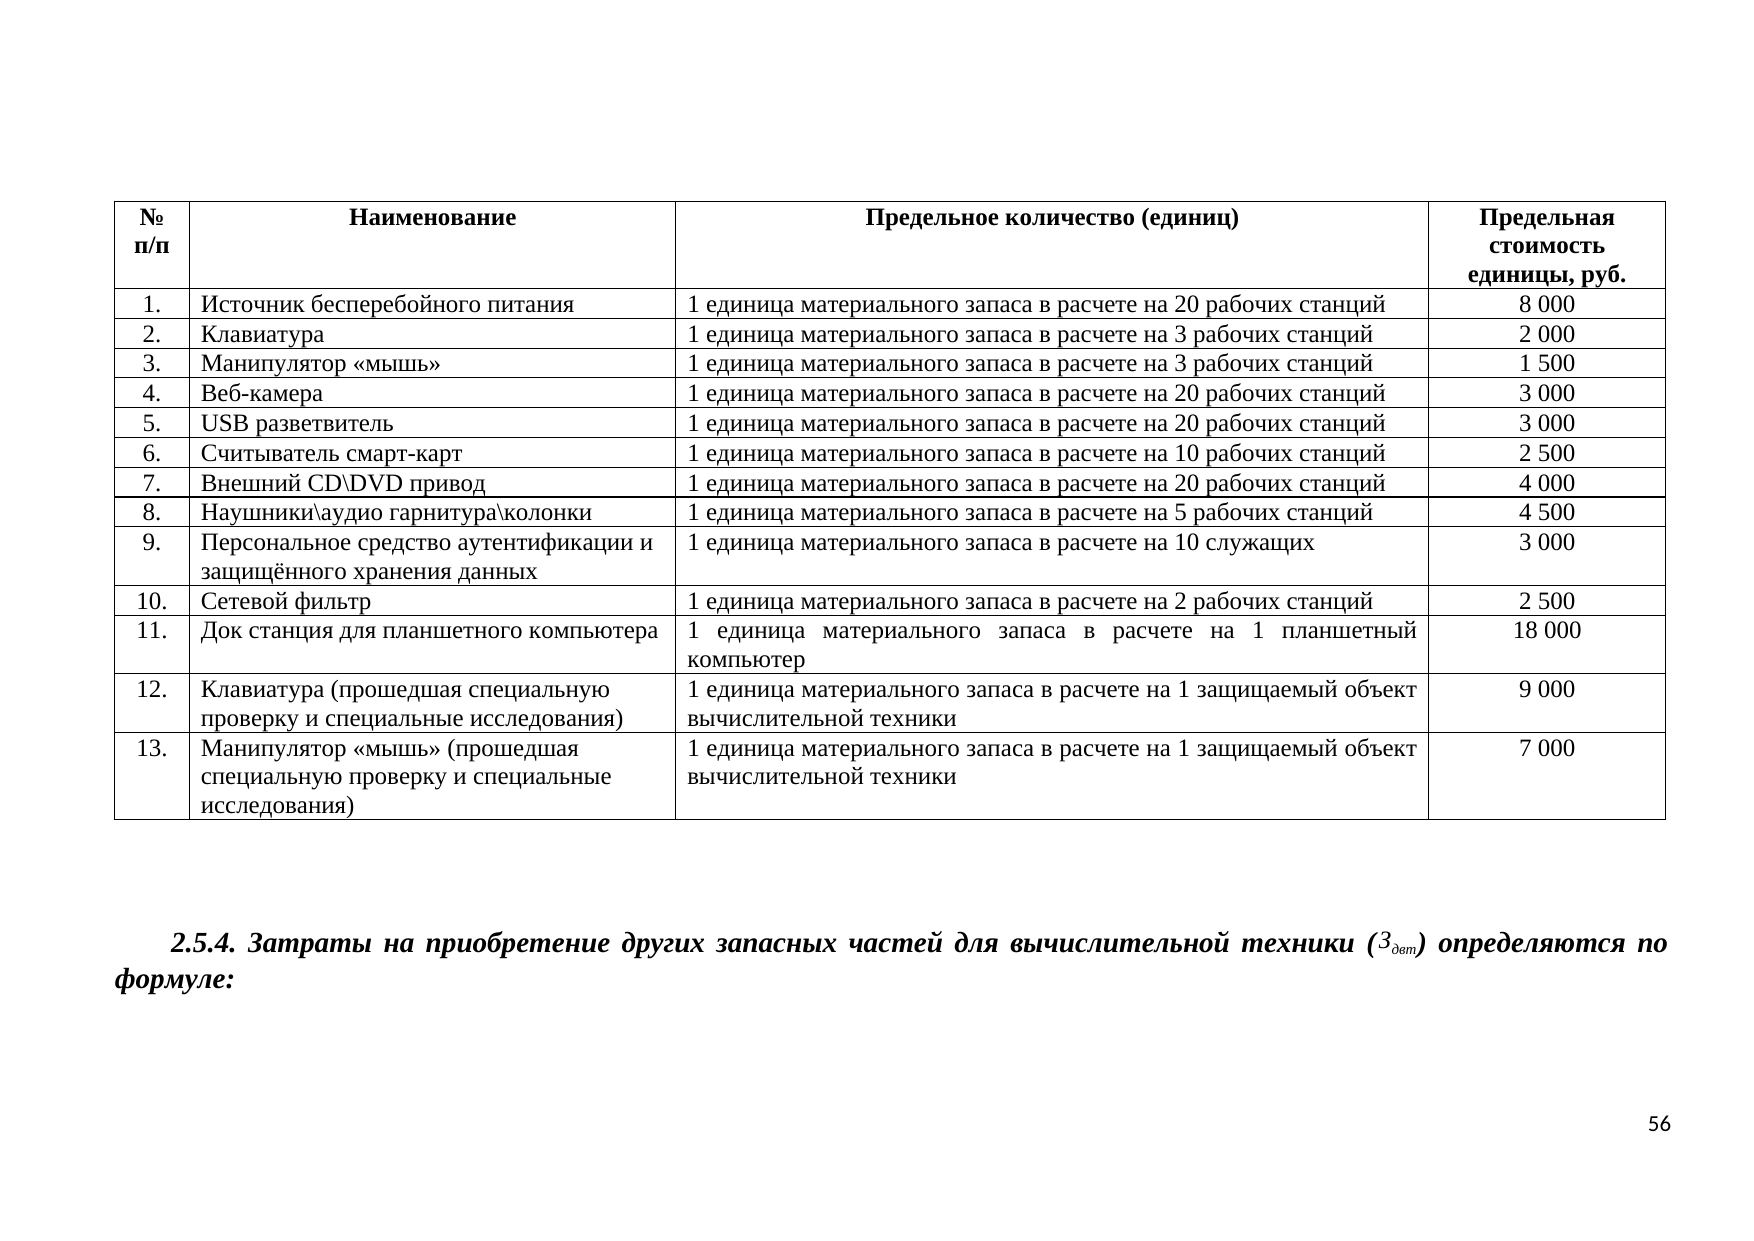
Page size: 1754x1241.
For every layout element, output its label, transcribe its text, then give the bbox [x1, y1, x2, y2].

table_cell 7 000 [1429, 733, 1665, 819]
table_cell Персональное средство аутентификации и защищённого хранения данных [190, 527, 675, 585]
table_header Предельное количество (единиц) [676, 202, 1428, 288]
table_cell Клавиатура [190, 319, 675, 347]
table_cell 8 000 [1429, 289, 1665, 318]
table_cell 2. [115, 319, 189, 347]
table_cell Клавиатура (прошедшая специальную проверку и специальные исследования) [190, 674, 675, 732]
table_cell 9 000 [1429, 674, 1665, 732]
table_cell 4 000 [1429, 468, 1665, 496]
table_cell 1 единица материального запаса в расчете на 10 рабочих станций [676, 438, 1428, 467]
table_cell 1. [115, 289, 189, 318]
table_cell Манипулятор «мышь» (прошедшая специальную проверку и специальные исследования) [190, 733, 675, 819]
table_cell Сетевой фильтр [190, 586, 675, 614]
table_cell 1 500 [1429, 349, 1665, 377]
table_cell 1 единица материального запаса в расчете на 20 рабочих станций [676, 468, 1428, 496]
table_cell USB разветвитель [190, 408, 675, 437]
table_cell 1 единица материального запаса в расчете на 1 защищаемый объект вычислительной техники [676, 674, 1428, 732]
table_cell 9. [115, 527, 189, 585]
table_cell 1 единица материального запаса в расчете на 5 рабочих станций [676, 498, 1428, 526]
table_cell 2 500 [1429, 438, 1665, 467]
table_cell Веб-камера [190, 378, 675, 407]
table_cell 1 единица материального запаса в расчете на 1 защищаемый объект вычислительной техники [676, 733, 1428, 819]
table_cell 4. [115, 378, 189, 407]
table_cell 1 единица материального запаса в расчете на 2 рабочих станций [676, 586, 1428, 614]
table_cell 7. [115, 468, 189, 496]
table_cell 6. [115, 438, 189, 467]
table_cell Источник бесперебойного питания [190, 289, 675, 318]
table_cell 5. [115, 408, 189, 437]
table_cell 3 000 [1429, 408, 1665, 437]
table_cell Док станция для планшетного компьютера [190, 616, 675, 673]
table_cell Манипулятор «мышь» [190, 349, 675, 377]
table_cell 11. [115, 616, 189, 673]
table_cell 1 единица материального запаса в расчете на 1 планшетный компьютер [676, 616, 1428, 673]
table_cell 2 500 [1429, 586, 1665, 614]
table_cell Внешний CD\DVD привод [190, 468, 675, 496]
table_cell 1 единица материального запаса в расчете на 3 рабочих станций [676, 319, 1428, 347]
table_cell 12. [115, 674, 189, 732]
table_cell 4 500 [1429, 498, 1665, 526]
table_header Предельная стоимость единицы, руб. [1429, 202, 1665, 288]
table_cell Считыватель смарт-карт [190, 438, 675, 467]
table_cell 1 единица материального запаса в расчете на 3 рабочих станций [676, 349, 1428, 377]
table_cell 10. [115, 586, 189, 614]
table_cell 1 единица материального запаса в расчете на 10 служащих [676, 527, 1428, 585]
table_cell 8. [115, 498, 189, 526]
table_cell 1 единица материального запаса в расчете на 20 рабочих станций [676, 408, 1428, 437]
table_cell 1 единица материального запаса в расчете на 20 рабочих станций [676, 378, 1428, 407]
table_header Наименование [190, 202, 675, 288]
table_cell 18 000 [1429, 616, 1665, 673]
table_cell 3 000 [1429, 378, 1665, 407]
table_cell 3. [115, 349, 189, 377]
table_cell 2 000 [1429, 319, 1665, 347]
text 2.5.4. Затраты на приобретение других запасных частей для вычислительной техники () определяются по формуле: [114, 926, 1671, 995]
table_cell 1 единица материального запаса в расчете на 20 рабочих станций [676, 289, 1428, 318]
table_cell 3 000 [1429, 527, 1665, 585]
table_cell Наушники\аудио гарнитура\колонки [190, 498, 675, 526]
table_cell 13. [115, 733, 189, 819]
table_header № п/п [115, 202, 189, 288]
